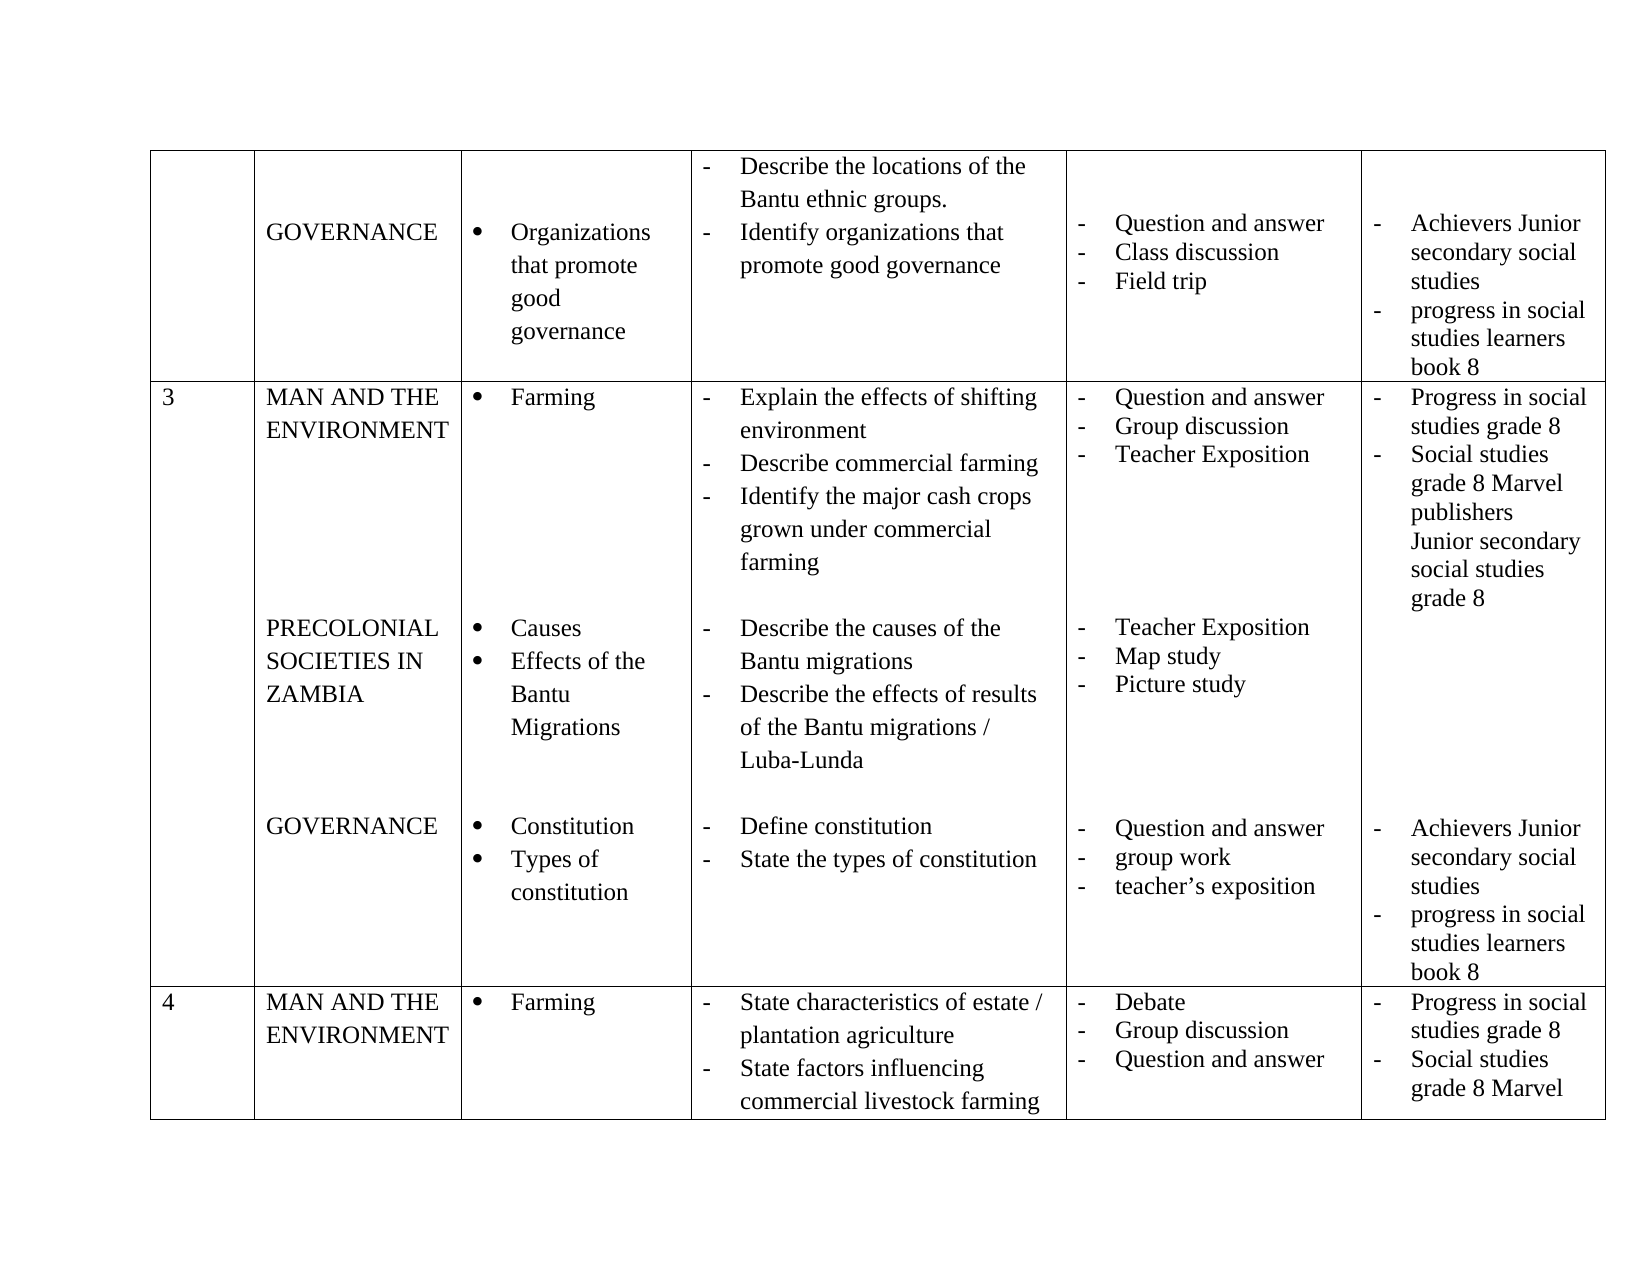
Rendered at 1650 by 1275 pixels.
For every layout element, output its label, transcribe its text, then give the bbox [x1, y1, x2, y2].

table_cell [692, 151, 1066, 381]
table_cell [255, 987, 461, 1119]
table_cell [1362, 987, 1605, 1119]
table_cell 3 [151, 382, 254, 986]
table_cell Question and answer Group discussion Teacher Exposition Teacher Exposition Map study Picture study Question and answer group work teacher’s exposition [1067, 382, 1361, 986]
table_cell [692, 987, 1066, 1119]
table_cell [1067, 151, 1361, 381]
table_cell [1362, 151, 1605, 381]
table_cell 4 [151, 987, 254, 1119]
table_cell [462, 987, 691, 1119]
table_cell Explain the effects of shifting environment Describe commercial farming Identify the major cash crops grown under commercial farming Describe the causes of the Bantu migrations Describe the effects of results of the Bantu migrations / Luba-Lunda Define constitution State the types of constitution [692, 382, 1066, 986]
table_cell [255, 151, 461, 381]
table_cell 2 [151, 151, 254, 381]
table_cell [462, 151, 691, 381]
table_cell Farming Causes Effects of the Bantu Migrations Constitution Types of constitution [462, 382, 691, 986]
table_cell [1067, 987, 1361, 1119]
table_cell MAN AND THE ENVIRONMENT PRECOLONIAL SOCIETIES IN ZAMBIA GOVERNANCE [255, 382, 461, 986]
